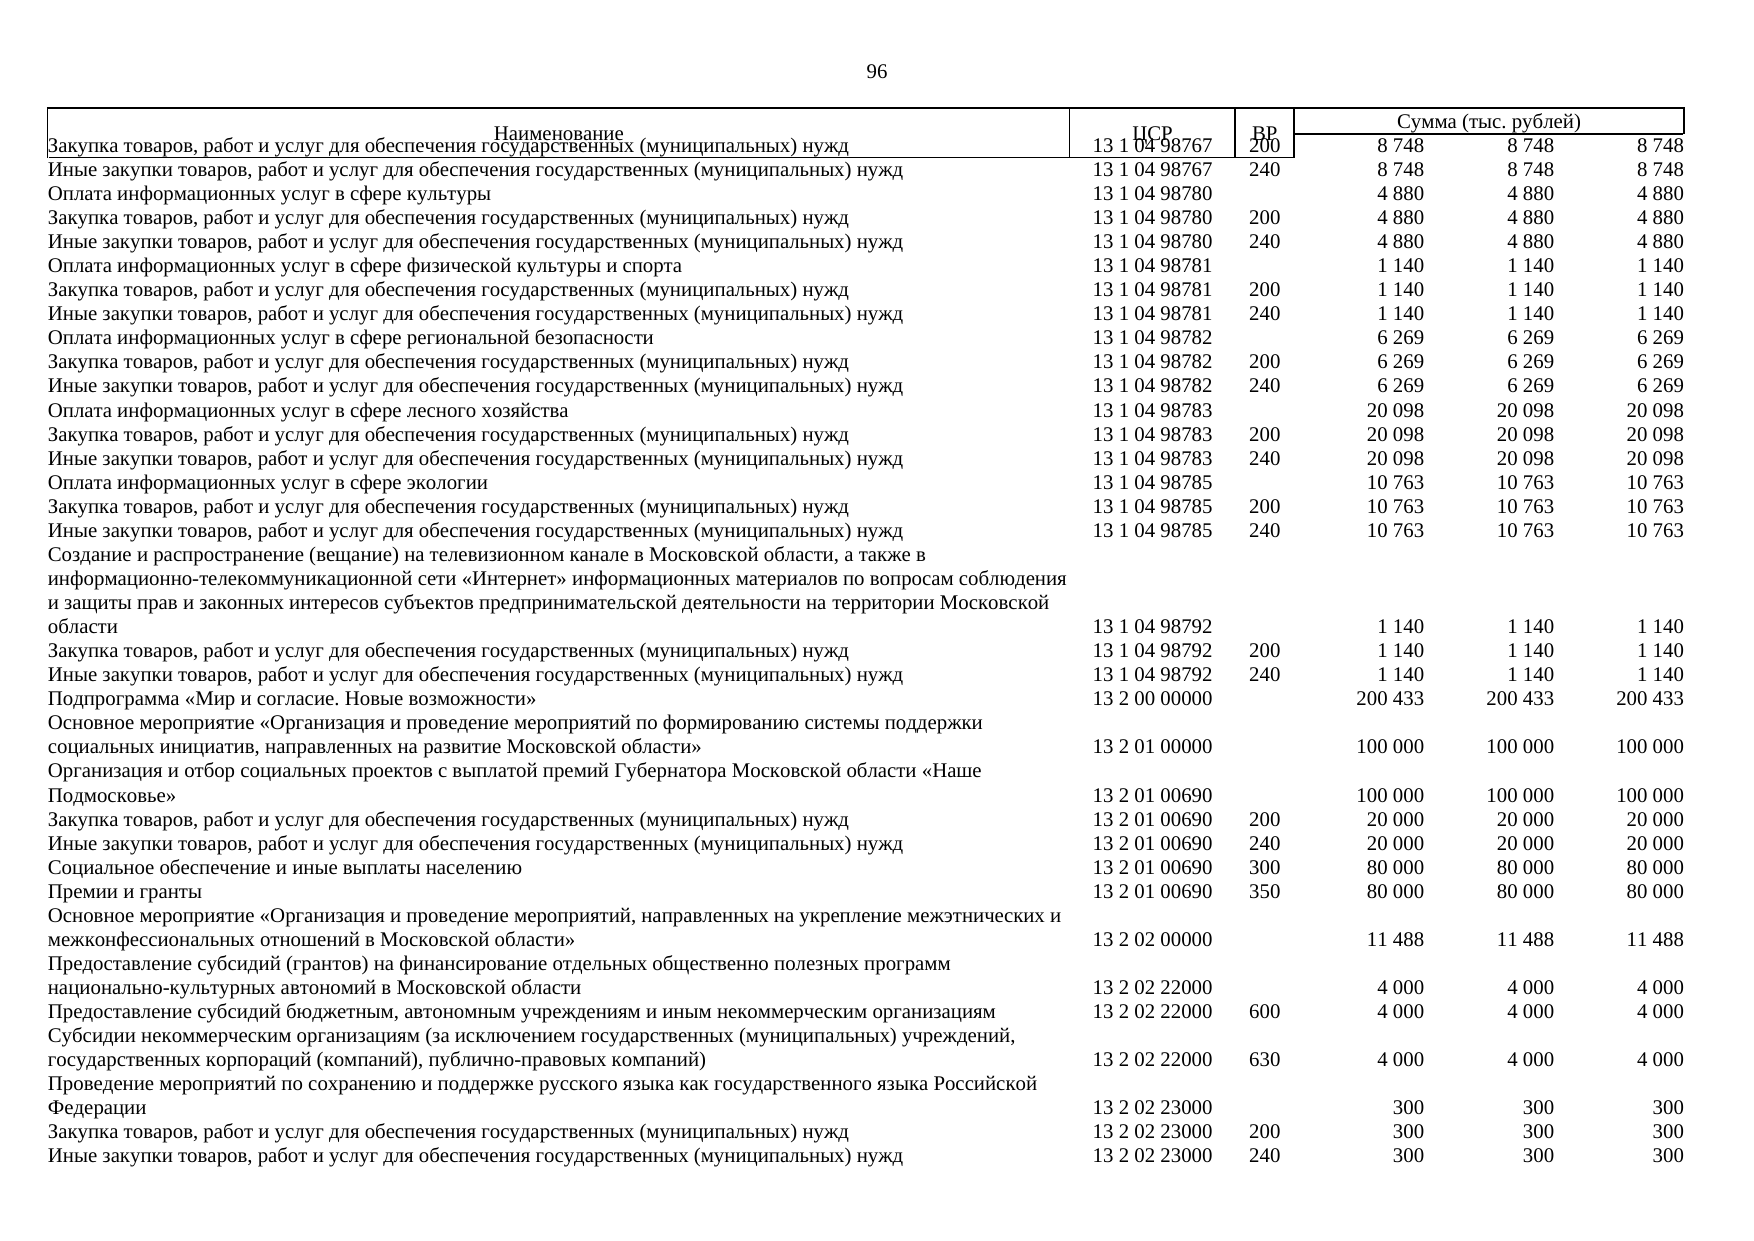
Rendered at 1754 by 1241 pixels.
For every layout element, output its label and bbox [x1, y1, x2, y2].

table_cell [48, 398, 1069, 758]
table_header [1236, 109, 1293, 133]
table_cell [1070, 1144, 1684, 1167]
table_header [48, 109, 1069, 133]
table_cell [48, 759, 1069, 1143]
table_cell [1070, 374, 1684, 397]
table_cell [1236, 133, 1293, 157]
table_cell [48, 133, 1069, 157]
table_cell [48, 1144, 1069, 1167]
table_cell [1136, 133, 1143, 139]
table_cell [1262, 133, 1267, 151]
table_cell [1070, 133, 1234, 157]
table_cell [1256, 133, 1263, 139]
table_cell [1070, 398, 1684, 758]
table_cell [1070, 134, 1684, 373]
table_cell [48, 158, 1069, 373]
table_header [1295, 109, 1683, 133]
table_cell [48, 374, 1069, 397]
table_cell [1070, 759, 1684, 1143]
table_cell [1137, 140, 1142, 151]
table_header [1070, 109, 1234, 133]
